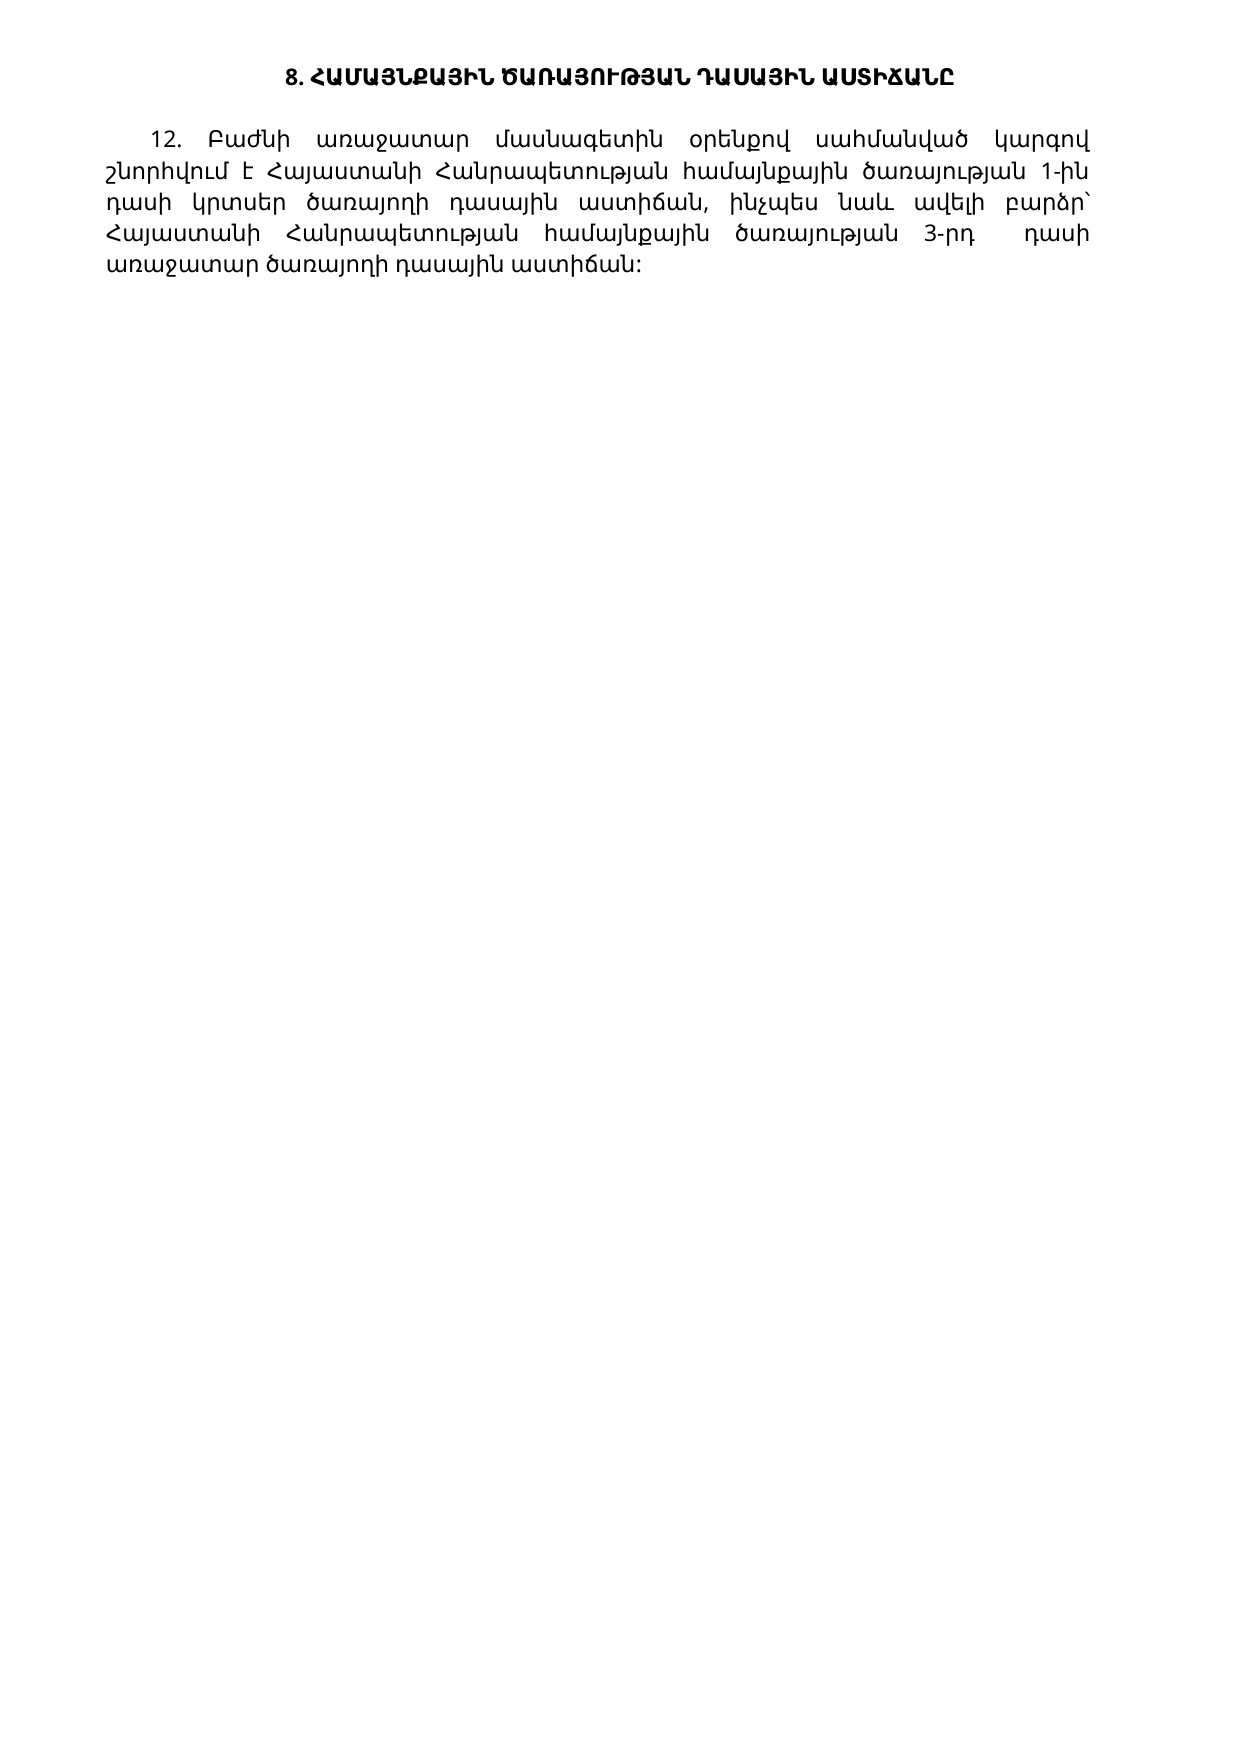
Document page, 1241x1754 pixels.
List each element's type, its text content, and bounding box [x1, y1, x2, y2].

text 8. ՀԱՄԱՅՆՔԱՅԻՆ ԾԱՌԱՅՈՒԹՅԱՆ ԴԱՍԱՅԻՆ ԱՍՏԻՃԱՆԸ [150, 61, 1090, 92]
text 12. Բաժնի առաջատար մասնագետին օրենքով սահմանված կարգով շնորհվում է Հայաստանի Հանրապետության համայնքային ծառայության 1-ին դասի կրտսեր ծառայողի դասային աստիճան, ինչպես նաև ավելի բարձր՝ Հայաստանի Հանրապետության համայնքային ծառայության 3-րդ դասի առաջատար ծառայողի դասային աստիճան: [106, 123, 1090, 279]
